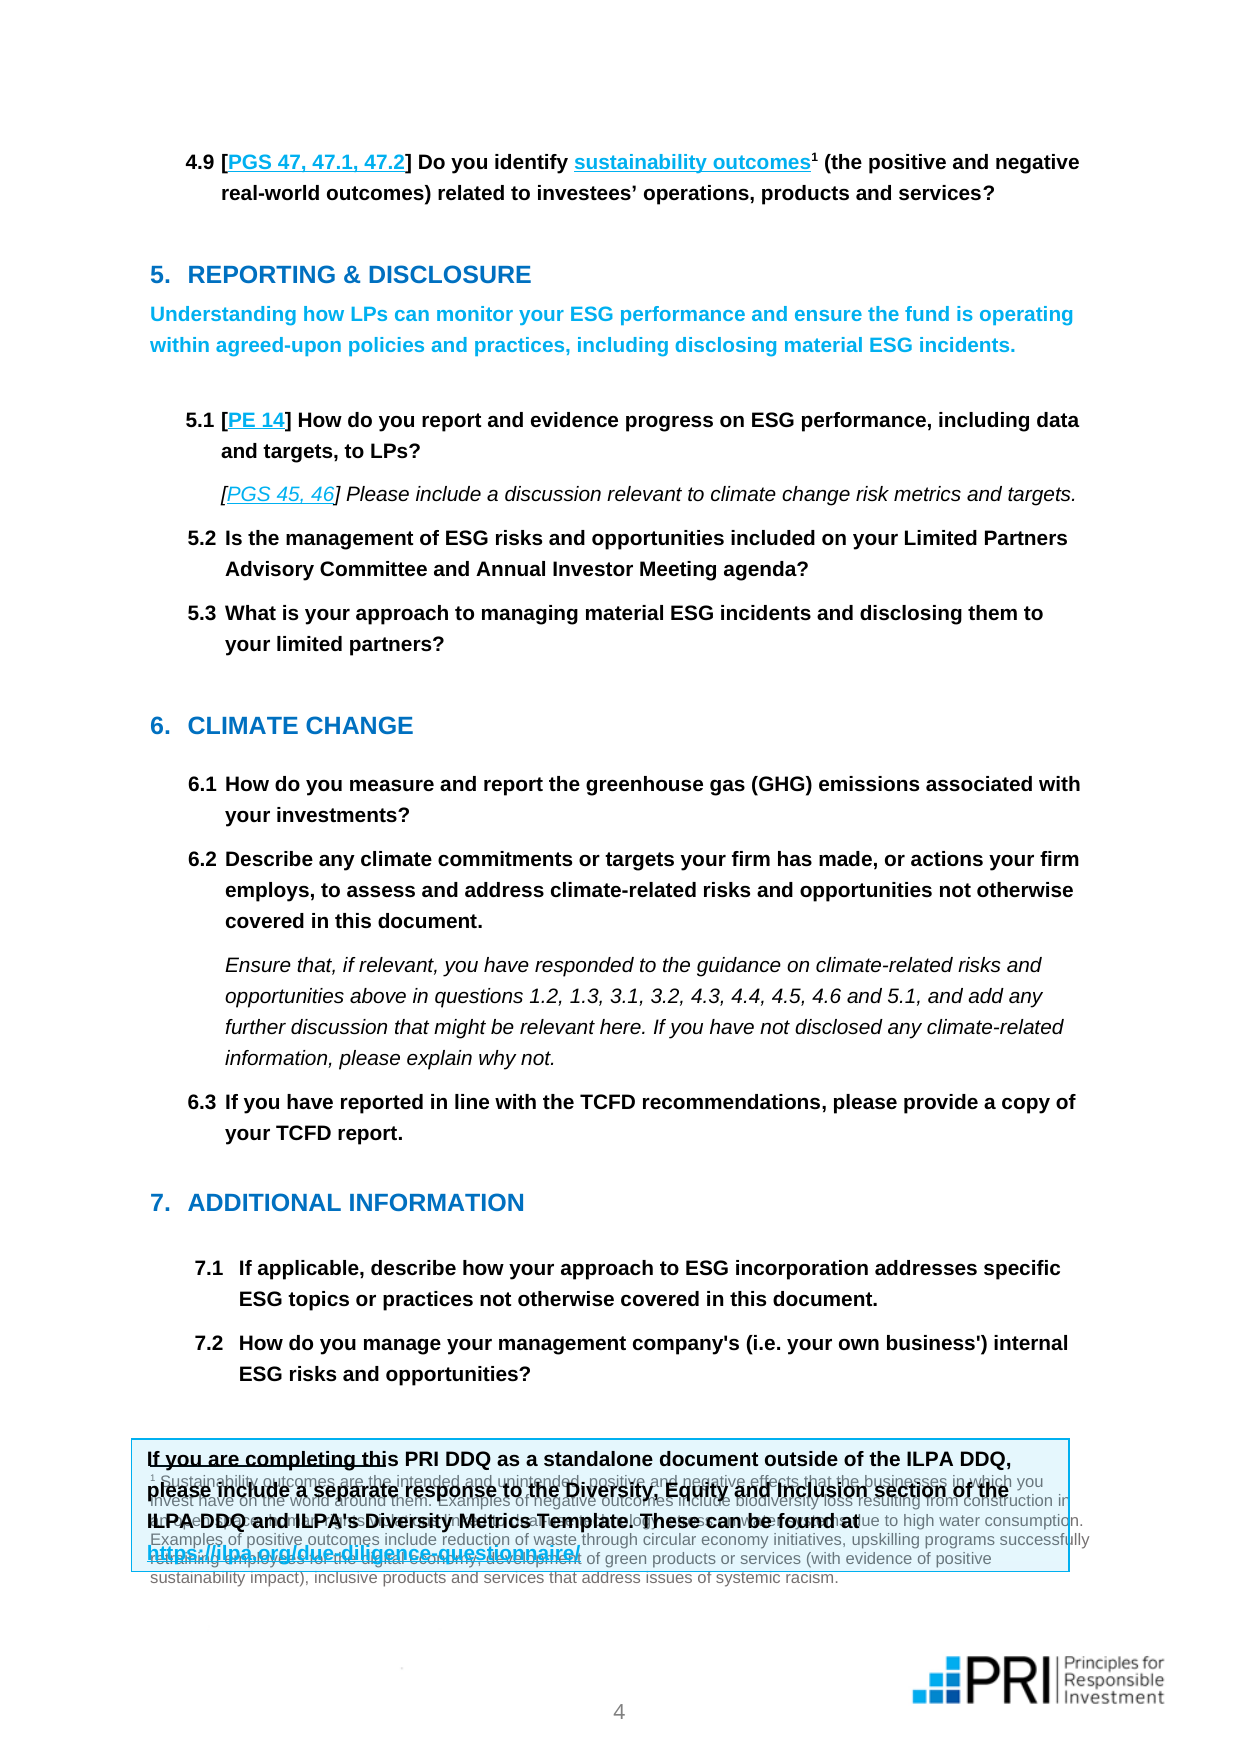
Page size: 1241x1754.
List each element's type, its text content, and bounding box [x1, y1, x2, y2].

list [PGS 47, 47.1, 47.2] Do you identify sustainability outcomes (the positive and negative real-world outcomes) related to investees’ operations, products and services? [185, 150, 1090, 205]
list How do you measure and report the greenhouse gas (GHG) emissions associated with your investments? [188, 772, 1090, 827]
subtitle ADDITIONAL INFORMATION [150, 1187, 1090, 1216]
list If applicable, describe how your approach to ESG incorporation addresses specific ESG topics or practices not otherwise covered in this document. [194, 1256, 1090, 1311]
subtitle reporting & disclosure [150, 260, 1090, 289]
list What is your approach to managing material ESG incidents and disclosing them to your limited partners? [187, 601, 1090, 656]
subtitle climate change [150, 711, 1090, 739]
list Ensure that, if relevant, you have responded to the guidance on climate-related risks and opportunities above in questions 1.2, 1.3, 3.1, 3.2, 4.3, 4.4, 4.5, 4.6 and 5.1, and add any further discussion that might be relevant here. If you have not disclosed any climate-related information, please explain why not. [225, 953, 1090, 1070]
picture [1, 1561, 1241, 1754]
list [PGS 45, 46] Please include a discussion relevant to climate change risk metrics and targets. [221, 482, 1090, 506]
list [PE 14] How do you report and evidence progress on ESG performance, including data and targets, to LPs? [185, 407, 1090, 463]
list How do you manage your management company's (i.e. your own business') internal ESG risks and opportunities? [194, 1331, 1090, 1386]
subtitle Understanding how LPs can monitor your ESG performance and ensure the fund is operating within agreed-upon policies and practices, including disclosing material ESG incidents. [150, 302, 1090, 357]
list If you have reported in line with the TCFD recommendations, please provide a copy of your TCFD report. [187, 1090, 1090, 1145]
picture [133, 1561, 1067, 1570]
list Is the management of ESG risks and opportunities included on your Limited Partners Advisory Committee and Annual Investor Meeting agenda? [187, 526, 1090, 581]
list Describe any climate commitments or targets your firm has made, or actions your firm employs, to assess and address climate-related risks and opportunities not otherwise covered in this document. [188, 847, 1090, 933]
